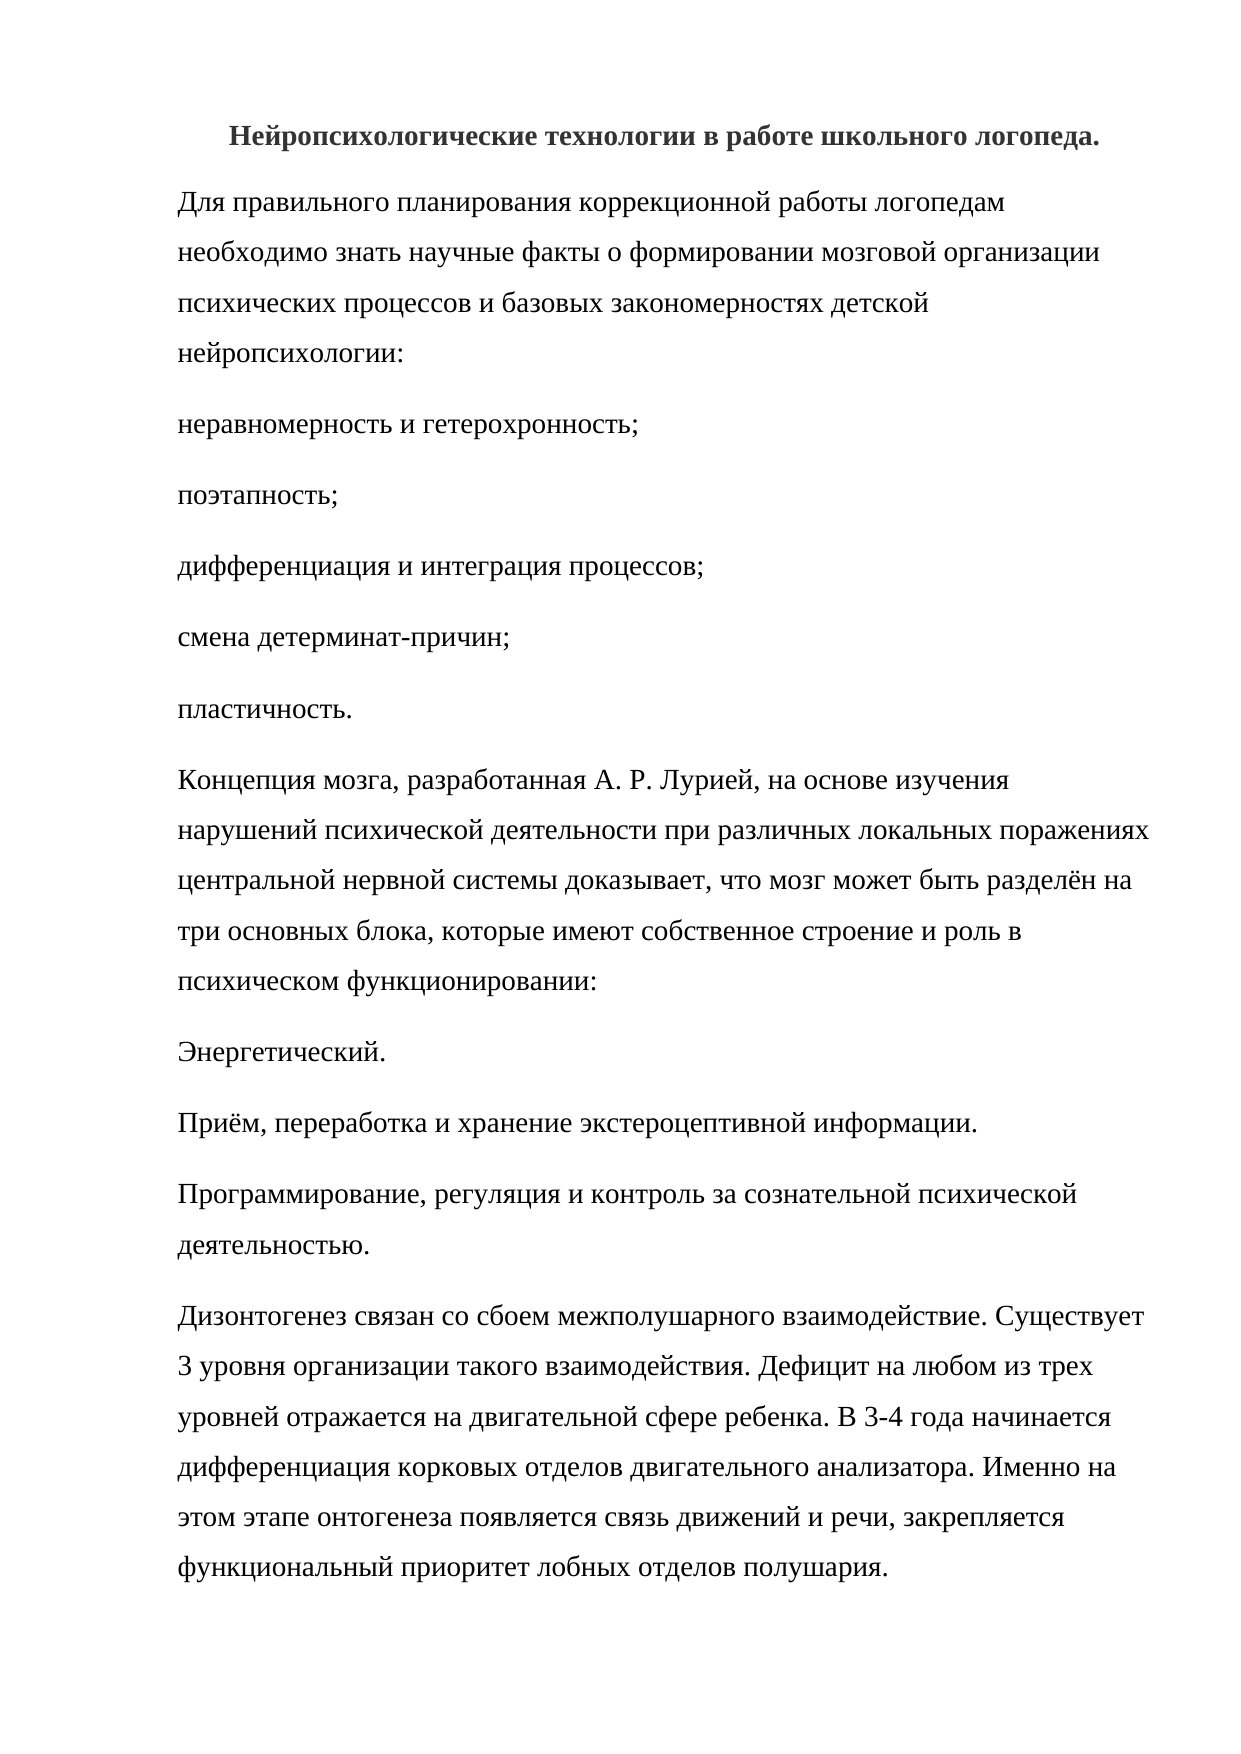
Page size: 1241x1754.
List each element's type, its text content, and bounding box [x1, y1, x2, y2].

text смена детерминат-причин; [177, 619, 1152, 653]
text поэтапность; [177, 477, 1152, 511]
text дифференциация и интеграция процессов; [177, 548, 1152, 582]
text Нейропсихологические технологии в работе школьного логопеда. [177, 118, 1152, 152]
text Дизонтогенез связан со сбоем межполушарного взаимодействие. Существует 3 уровня организации такого взаимодействия. Дефицит на любом из трех уровней отражается на двигательной сфере ребенка. В 3-4 года начинается дифференциация корковых отделов двигательного анализатора. Именно на этом этапе онтогенеза появляется связь движений и речи, закрепляется функциональный приоритет лобных отделов полушария. [177, 1298, 1152, 1583]
text Для правильного планирования коррекционной работы логопедам необходимо знать научные факты о формировании мозговой организации психических процессов и базовых закономерностях детской нейропсихологии: [177, 184, 1152, 368]
text Концепция мозга, разработанная А. Р. Лурией, на основе изучения нарушений психической деятельности при различных локальных поражениях центральной нервной системы доказывает, что мозг может быть разделён на три основных блока, которые имеют собственное строение и роль в психическом функционировании: [177, 762, 1152, 997]
text Приём, переработка и хранение экстероцептивной информации. [177, 1105, 1152, 1139]
text пластичность. [177, 691, 1152, 724]
text Программирование, регуляция и контроль за сознательной психической деятельностью. [177, 1177, 1152, 1260]
text неравномерность и гетерохронность; [177, 406, 1152, 440]
text Энергетический. [177, 1034, 1152, 1068]
